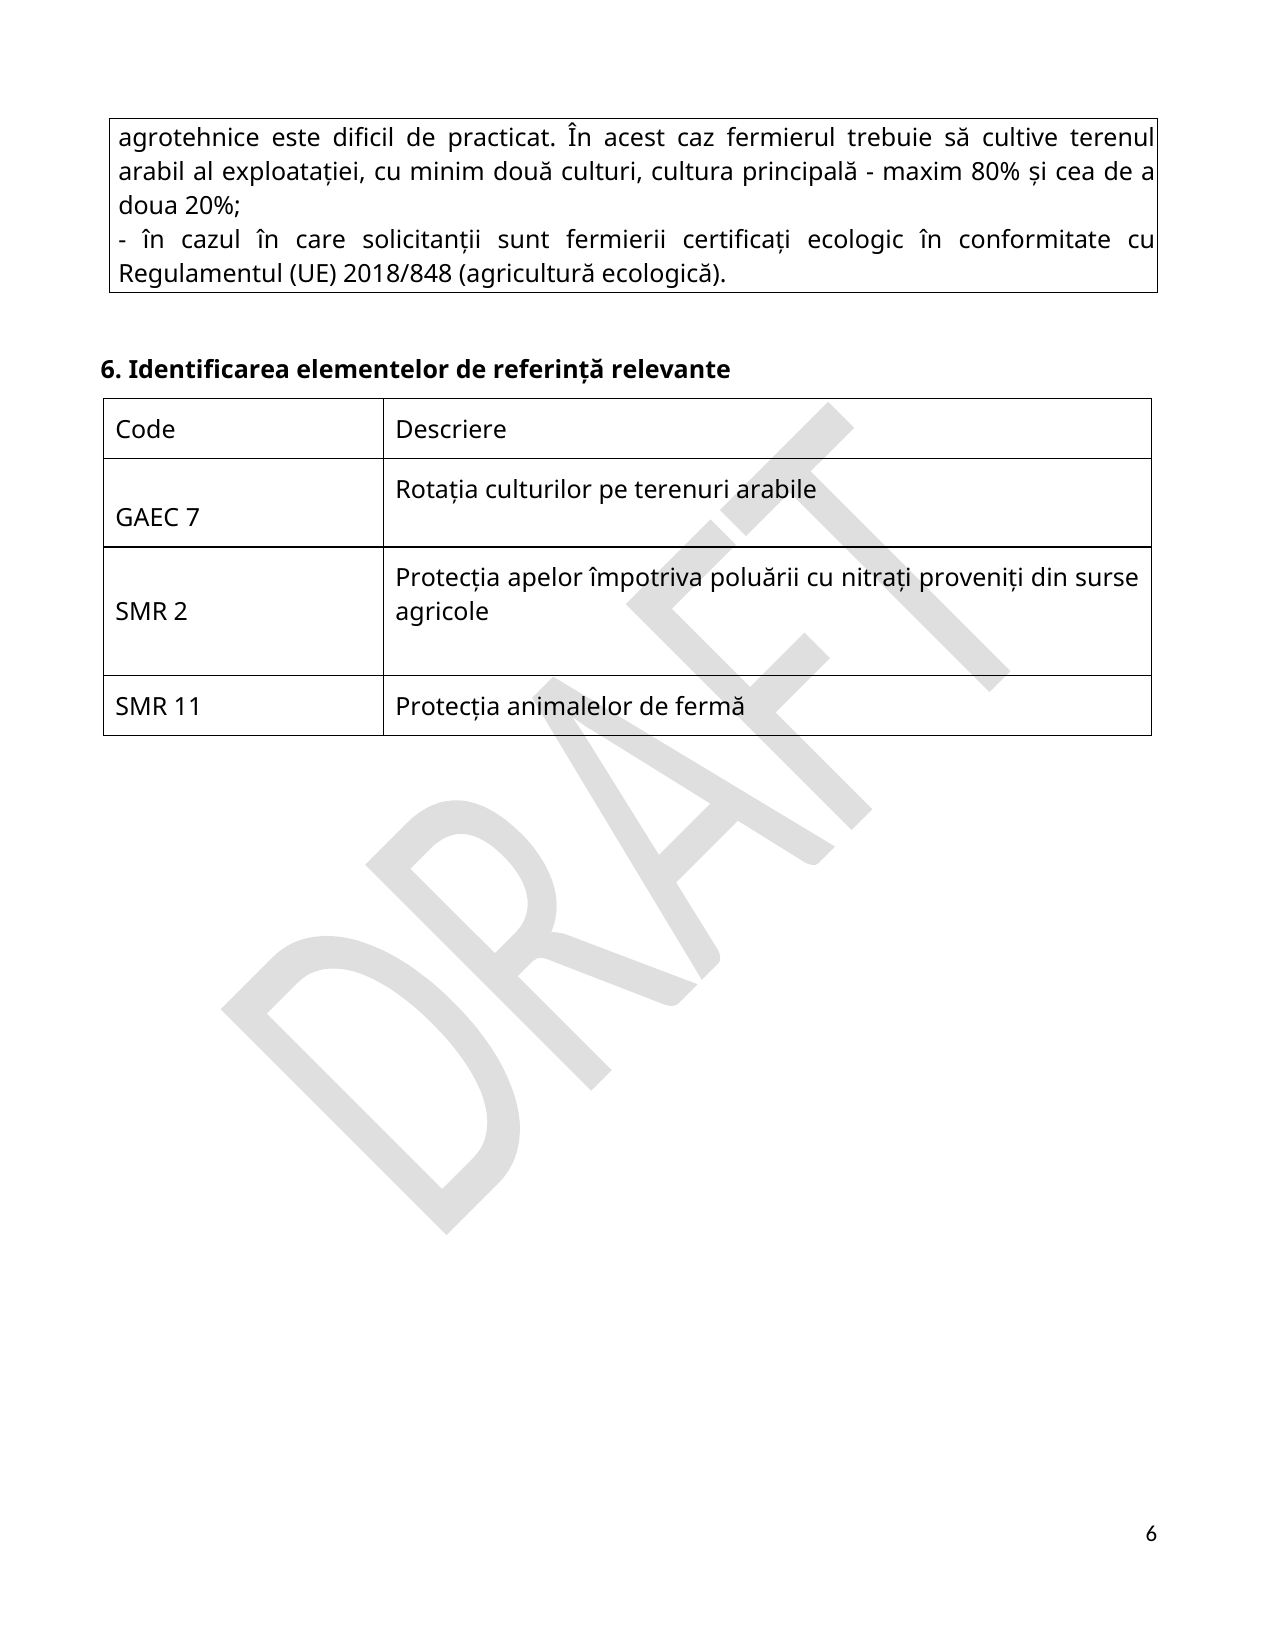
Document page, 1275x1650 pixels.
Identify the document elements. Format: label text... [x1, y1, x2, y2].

table_cell GAEC 7 [104, 459, 383, 546]
table_cell SMR 11 [104, 676, 383, 735]
text - în cazul în care solicitanții sunt fermierii certificați ecologic în conformitate cu Regulamentul (UE) 2018/848 (agricultură ecologică). [110, 220, 1157, 292]
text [110, 119, 1157, 220]
table_header Descriere [384, 399, 1151, 458]
table_cell Rotația culturilor pe terenuri arabile [384, 459, 1151, 546]
list 6. Identificarea elementelor de referință relevante [100, 352, 1157, 386]
table_cell Protecția apelor împotriva poluării cu nitrați proveniți din surse agricole [384, 548, 1151, 675]
table_cell Protecția animalelor de fermă [384, 676, 1151, 735]
table_header Code [104, 399, 383, 458]
table_cell SMR 2 [104, 548, 383, 675]
